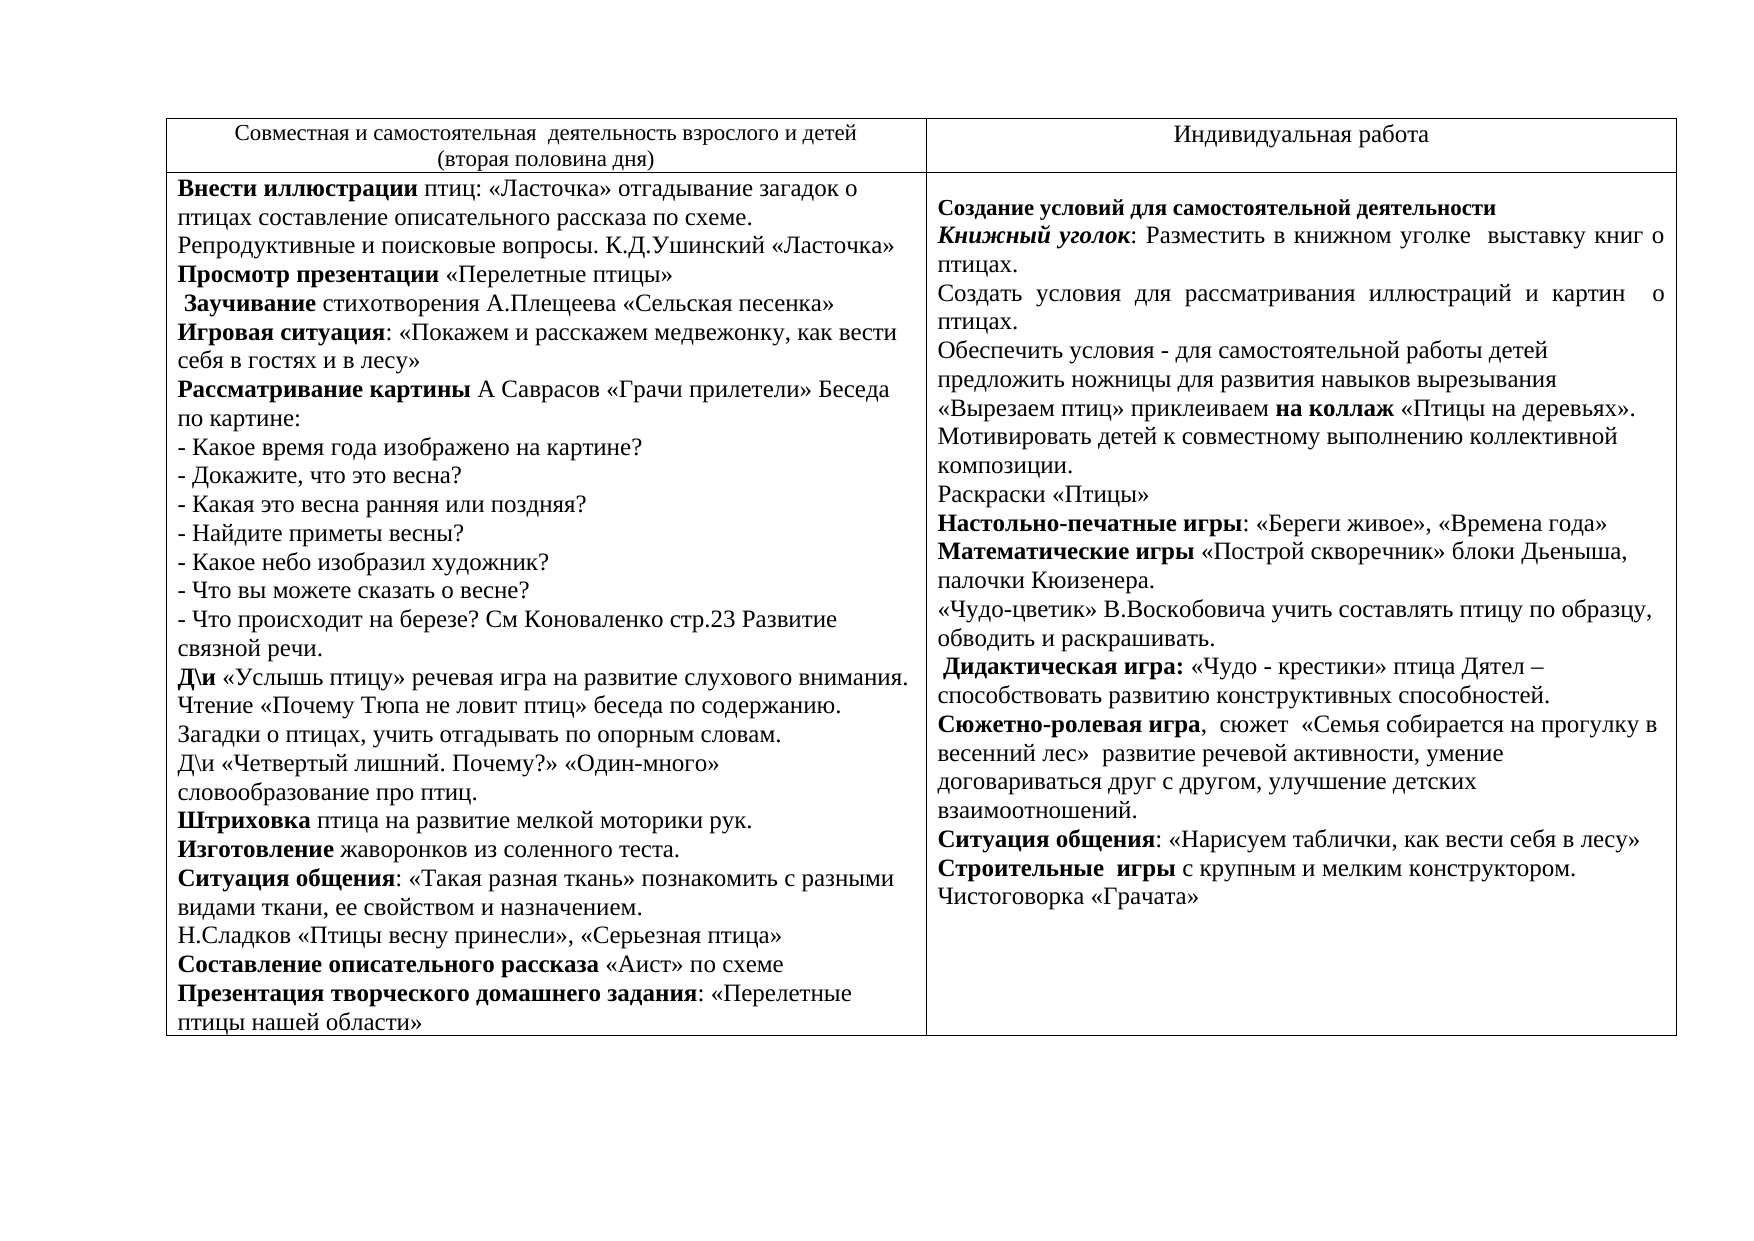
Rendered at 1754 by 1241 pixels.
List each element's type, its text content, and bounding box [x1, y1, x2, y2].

table_cell Совместная и самостоятельная деятельность взрослого и детей (вторая половина дня) [167, 119, 926, 172]
table_cell Индивидуальная работа [927, 119, 1676, 172]
table_cell Внести иллюстрации птиц: «Ласточка» отгадывание загадок о птицах составление описательного рассказа по схеме. Репродуктивные и поисковые вопросы. К.Д.Ушинский «Ласточка» Просмотр презентации «Перелетные птицы» Заучивание стихотворения А.Плещеева «Сельская песенка» Игровая ситуация: «Покажем и расскажем медвежонку, как вести себя в гостях и в лесу» Рассматривание картины А Саврасов «Грачи прилетели» Беседа по картине: - Какое время года изображено на картине? - Докажите, что это весна? - Какая это весна ранняя или поздняя? - Найдите приметы весны? - Какое небо изобразил художник? - Что вы можете сказать о весне? - Что происходит на березе? См Коноваленко стр.23 Развитие связной речи. Д\и «Услышь птицу» речевая игра на развитие слухового внимания. Чтение «Почему Тюпа не ловит птиц» беседа по содержанию. Загадки о птицах, учить отгадывать по опорным словам. Д\и «Четвертый лишний. Почему?» «Один-много» словообразование про птиц. Штриховка птица на развитие мелкой моторики рук. Изготовление жаворонков из соленного теста. Ситуация общения: «Такая разная ткань» познакомить с разными видами ткани, ее свойством и назначением. Н.Сладков «Птицы весну принесли», «Серьезная птица» Составление описательного рассказа «Аист» по схеме Презентация творческого домашнего задания: «Перелетные птицы нашей области» [167, 173, 926, 1035]
table_cell Создание условий для самостоятельной деятельности Книжный уголок: Разместить в книжном уголке выставку книг о птицах. Создать условия для рассматривания иллюстраций и картин о птицах. Обеспечить условия - для самостоятельной работы детей предложить ножницы для развития навыков вырезывания «Вырезаем птиц» приклеиваем на коллаж «Птицы на деревьях». Мотивировать детей к совместному выполнению коллективной композиции. Раскраски «Птицы» Настольно-печатные игры: «Береги живое», «Времена года» Математические игры «Построй скворечник» блоки Дьеныша, палочки Кюизенера. «Чудо-цветик» В.Воскобовича учить составлять птицу по образцу, обводить и раскрашивать. Дидактическая игра: «Чудо - крестики» птица Дятел – способствовать развитию конструктивных способностей. Сюжетно-ролевая игра, сюжет «Семья собирается на прогулку в весенний лес» развитие речевой активности, умение договариваться друг с другом, улучшение детских взаимоотношений. Ситуация общения: «Нарисуем таблички, как вести себя в лесу» Строительные игры с крупным и мелким конструктором. Чистоговорка «Грачата» [927, 173, 1676, 1035]
